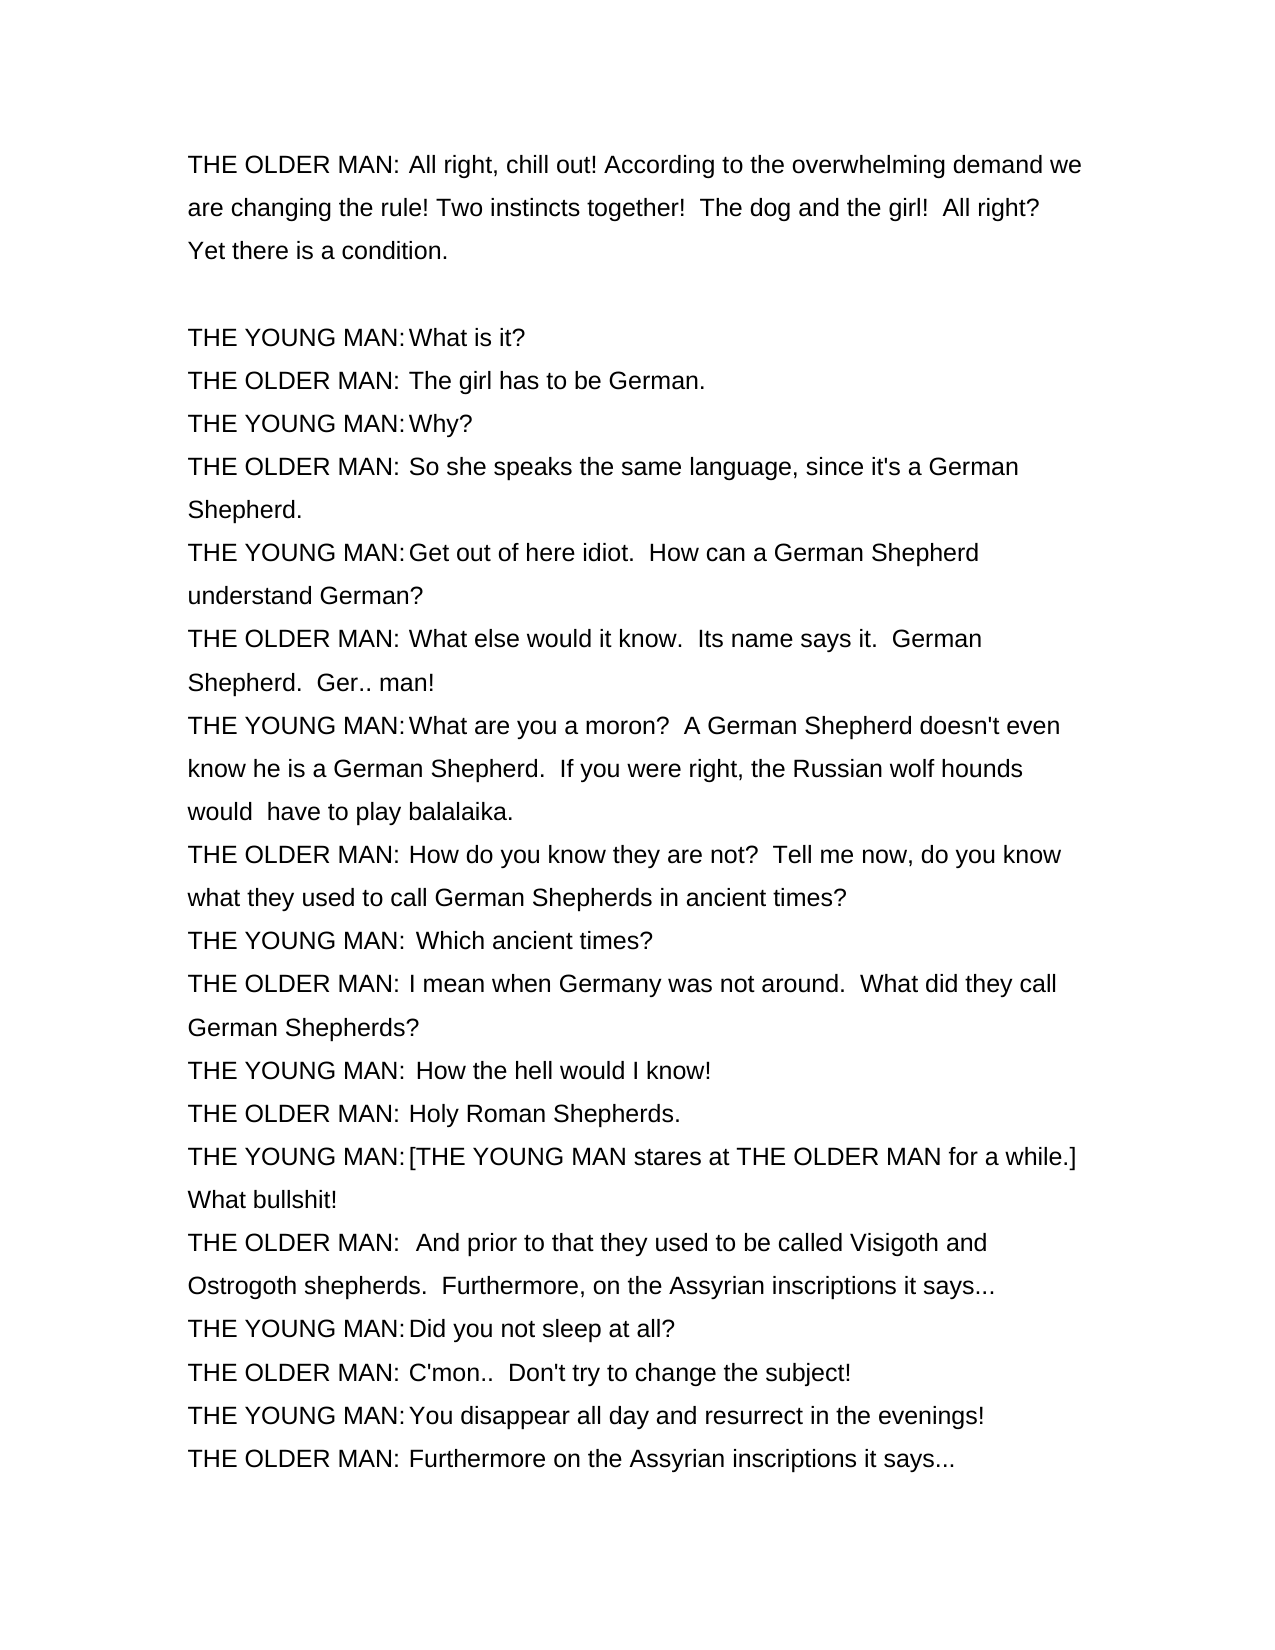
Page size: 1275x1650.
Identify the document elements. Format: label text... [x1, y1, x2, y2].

text THE OLDER MAN: Holy Roman Shepherds. [187, 1099, 1087, 1127]
text THE OLDER MAN: What else would it know. Its name says it. German Shepherd. Ger.. man! [187, 624, 1087, 696]
text THE YOUNG MAN: Get out of here idiot. How can a German Shepherd understand German? [187, 538, 1087, 610]
text THE OLDER MAN: And prior to that they used to be called Visigoth and Ostrogoth shepherds. Furthermore, on the Assyrian inscriptions it says... [187, 1228, 1087, 1300]
text THE YOUNG MAN: [THE YOUNG MAN stares at THE OLDER MAN for a while.] What bullshit! [187, 1142, 1087, 1214]
text THE OLDER MAN: C'mon.. Don't try to change the subject! [187, 1357, 1087, 1386]
text THE YOUNG MAN: Did you not sleep at all? [187, 1314, 1087, 1343]
text THE OLDER MAN: The girl has to be German. [187, 366, 1087, 394]
text THE YOUNG MAN: You disappear all day and resurrect in the evenings! [187, 1401, 1087, 1429]
text THE YOUNG MAN: How the hell would I know! [187, 1056, 1087, 1084]
text THE OLDER MAN: I mean when Germany was not around. What did they call German Shepherds? [187, 969, 1087, 1041]
text THE OLDER MAN: All right, chill out! According to the overwhelming demand we are changing the rule! Two instincts together! The dog and the girl! All right? Yet there is a condition. [187, 150, 1087, 265]
text THE OLDER MAN: How do you know they are not? Tell me now, do you know what they used to call German Shepherds in ancient times? [187, 840, 1087, 912]
text THE YOUNG MAN: Which ancient times? [187, 926, 1087, 955]
text THE YOUNG MAN: Why? [187, 409, 1087, 437]
text THE YOUNG MAN: What are you a moron? A German Shepherd doesn't even know he is a German Shepherd. If you were right, the Russian wolf hounds would have to play balalaika. [187, 711, 1087, 826]
text THE OLDER MAN: Furthermore on the Assyrian inscriptions it says... [187, 1444, 1087, 1472]
text THE YOUNG MAN: What is it? [187, 322, 1087, 351]
text THE OLDER MAN: So she speaks the same language, since it's a German Shepherd. [187, 452, 1087, 524]
